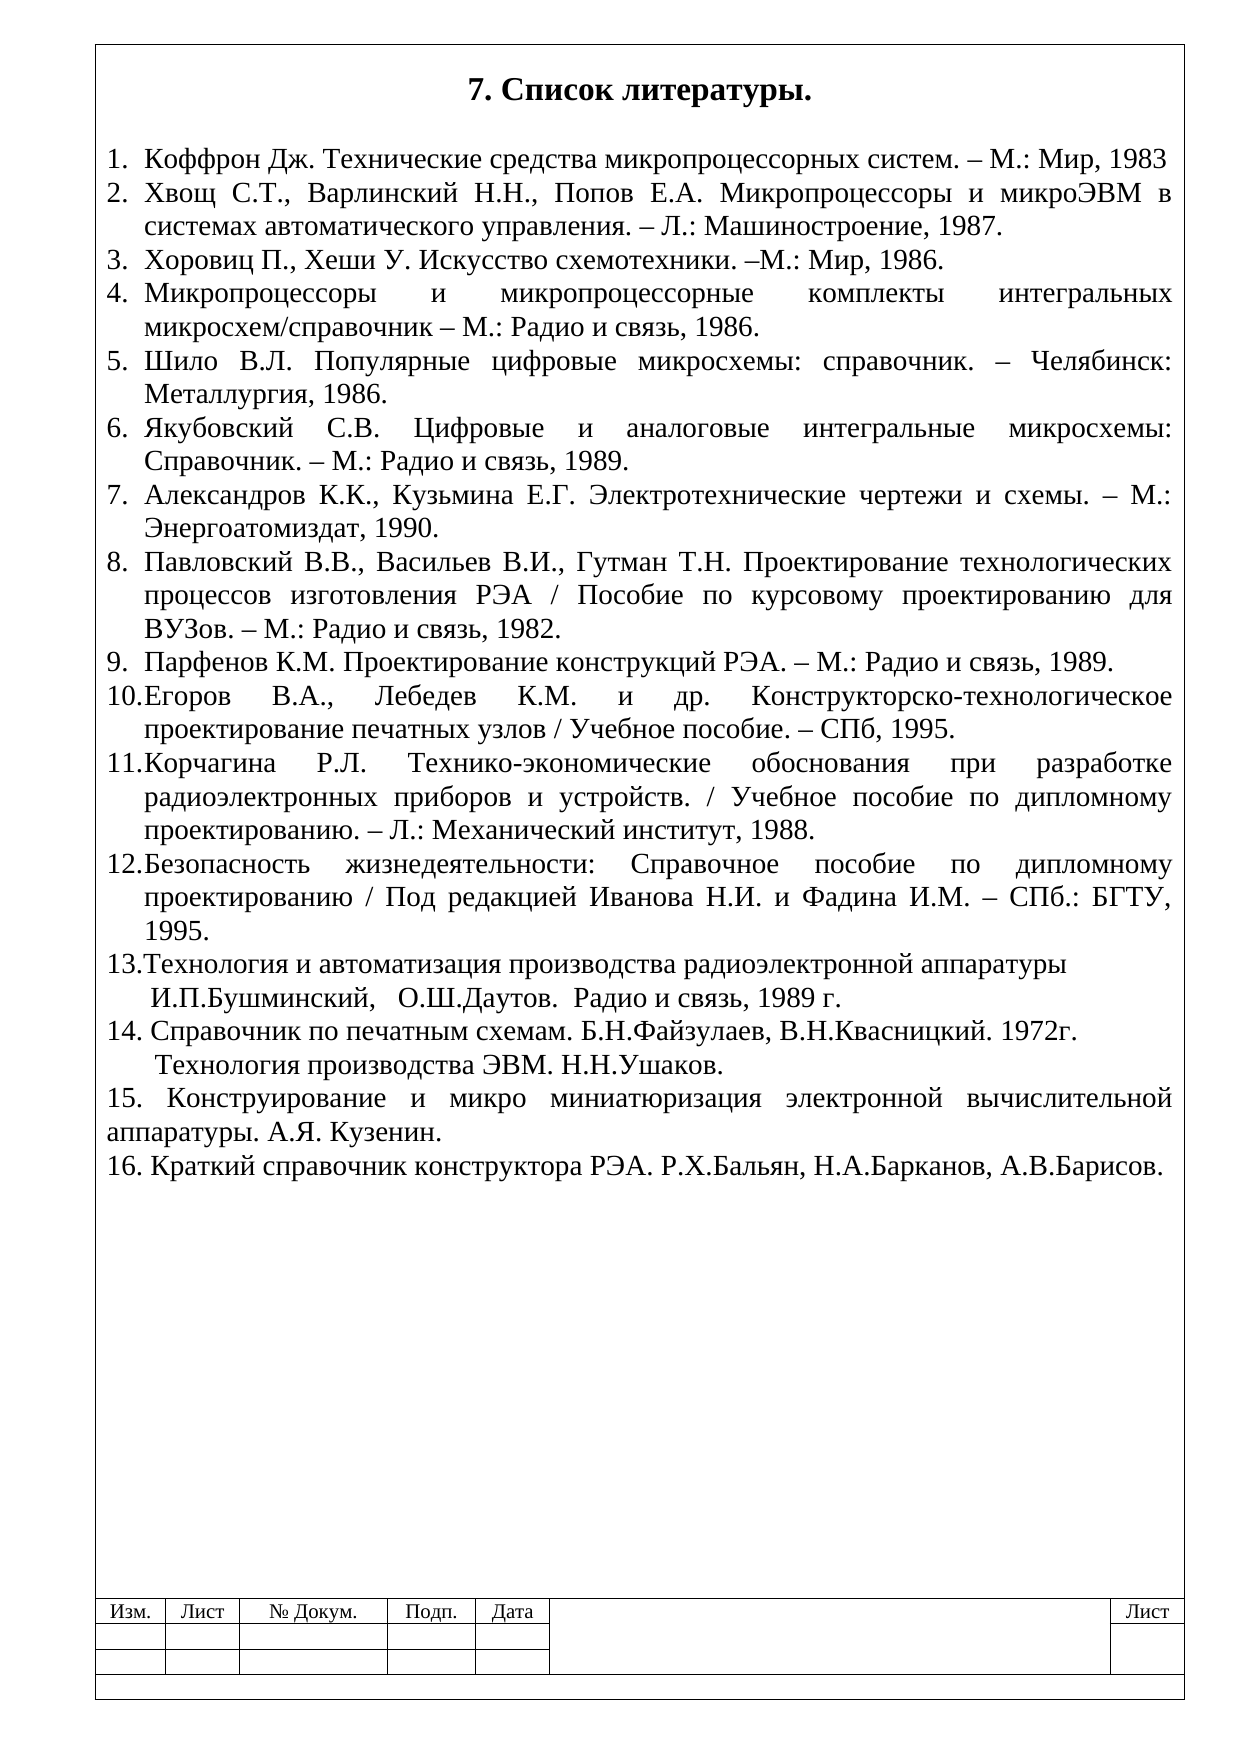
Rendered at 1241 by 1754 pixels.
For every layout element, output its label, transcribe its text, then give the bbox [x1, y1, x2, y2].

table_cell 7. Список литературы. Коффрон Дж. Технические средства микропроцессорных систем. – М.: Мир, 1983 Хвощ С.Т., Варлинский Н.Н., Попов Е.А. Микропроцессоры и микроЭВМ в системах автоматического управления. – Л.: Машиностроение, 1987. Хоровиц П., Хеши У. Искусство схемотехники. –М.: Мир, 1986. Микропроцессоры и микропроцессорные комплекты интегральных микросхем/справочник – М.: Радио и связь, 1986. Шило В.Л. Популярные цифровые микросхемы: справочник. – Челябинск: Металлургия, 1986. Якубовский С.В. Цифровые и аналоговые интегральные микросхемы: Справочник. – М.: Радио и связь, 1989. Александров К.К., Кузьмина Е.Г. Электротехнические чертежи и схемы. – М.: Энергоатомиздат, 1990. Павловский В.В., Васильев В.И., Гутман Т.Н. Проектирование технологических процессов изготовления РЭА / Пособие по курсовому проектированию для ВУЗов. – М.: Радио и связь, 1982. Парфенов К.М. Проектирование конструкций РЭА. – М.: Радио и связь, 1989. Егоров В.А., Лебедев К.М. и др. Конструкторско-технологическое проектирование печатных узлов / Учебное пособие. – СПб, 1995. Корчагина Р.Л. Технико-экономические обоснования при разработке радиоэлектронных приборов и устройств. / Учебное пособие по дипломному проектированию. – Л.: Механический институт, 1988. Безопасность жизнедеятельности: Справочное пособие по дипломному проектированию / Под редакцией Иванова Н.И. и Фадина И.М. – СПб.: БГТУ, 1995. 13.Технология и автоматизация производства радиоэлектронной аппаратуры И.П.Бушминский, О.Ш.Даутов. Радио и связь, 1989 г. 14. Справочник по печатным схемам. Б.Н.Файзулаев, В.Н.Квасницкий. 1972г. Технология производства ЭВМ. Н.Н.Ушаков. 15. Конструирование и микро миниатюризация электронной вычислительной аппаратуры. А.Я. Кузенин. 16. Краткий справочник конструктора РЭА. Р.Х.Бальян, Н.А.Барканов, А.В.Барисов. [96, 45, 1184, 1598]
table_cell [476, 1650, 549, 1673]
table_cell Лист [166, 1599, 239, 1623]
table_cell [166, 1650, 239, 1673]
table_cell [1111, 1624, 1184, 1673]
table_cell [166, 1624, 239, 1648]
table_cell [96, 1650, 165, 1673]
table_cell [388, 1650, 475, 1673]
table_cell [388, 1624, 475, 1648]
table_cell Подп. [388, 1599, 475, 1623]
table_cell [550, 1599, 1110, 1673]
table_cell [476, 1624, 549, 1648]
table_cell [96, 1675, 1184, 1699]
table_cell Дата [476, 1599, 549, 1623]
table_cell № Докум. [240, 1599, 387, 1623]
table_cell [96, 1624, 165, 1648]
table_cell Изм. [96, 1599, 165, 1623]
table_cell Лист [1111, 1599, 1184, 1623]
table_cell [240, 1650, 387, 1673]
table_cell [240, 1624, 387, 1648]
